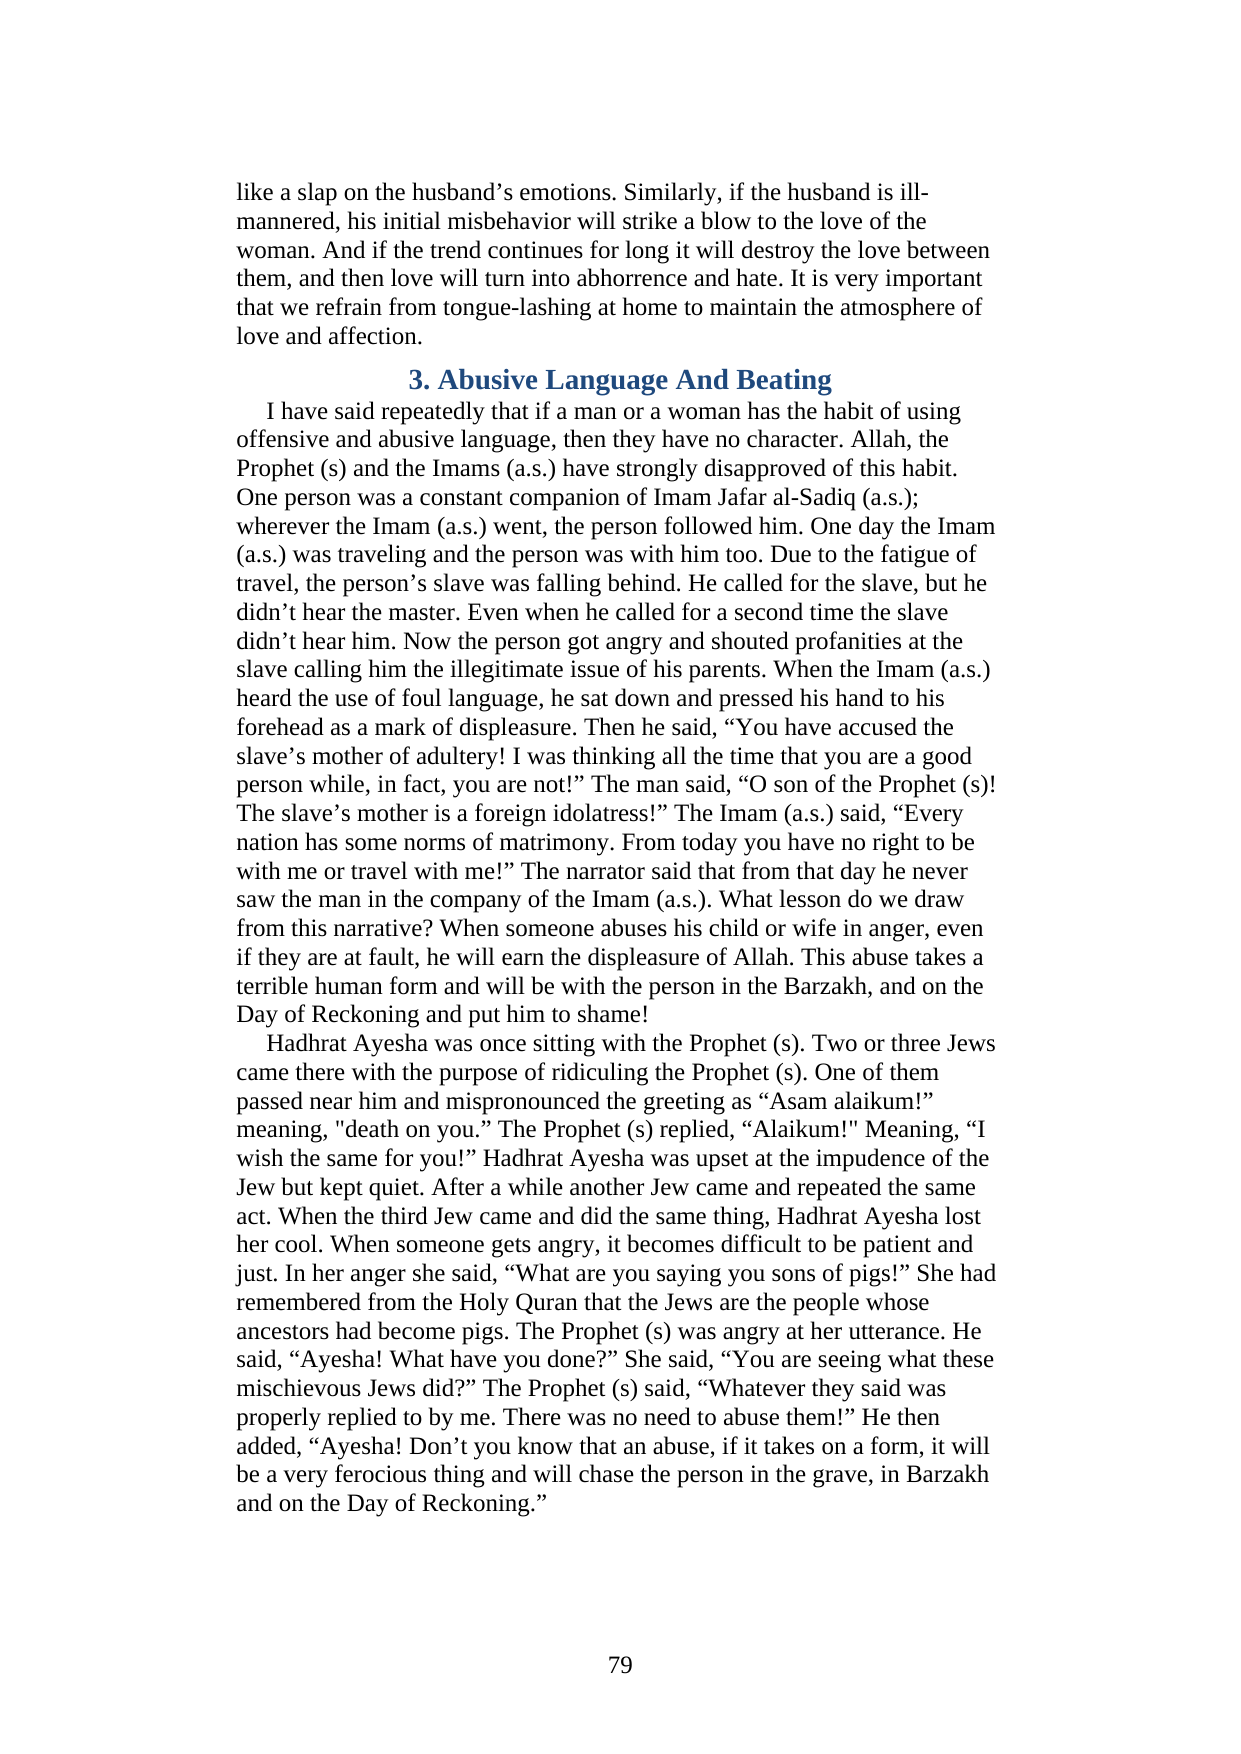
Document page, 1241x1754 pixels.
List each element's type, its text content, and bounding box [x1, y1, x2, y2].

text Hadhrat Ayesha was once sitting with the Prophet (s). Two or three Jews came there with the purpose of ridiculing the Prophet (s). One of them passed near him and mispronounced the greeting as “Asam alaikum!” meaning, "death on you.” The Prophet (s) replied, “Alaikum!" Meaning, “I wish the same for you!” Hadhrat Ayesha was upset at the impudence of the Jew but kept quiet. After a while another Jew came and repeated the same act. When the third Jew came and did the same thing, Hadhrat Ayesha lost her cool. When someone gets angry, it becomes difficult to be patient and just. In her anger she said, “What are you saying you sons of pigs!” She had remembered from the Holy Quran that the Jews are the people whose ancestors had become pigs. The Prophet (s) was angry at her utterance. He said, “Ayesha! What have you done?” She said, “You are seeing what these mischievous Jews did?” The Prophet (s) said, “Whatever they said was properly replied to by me. There was no need to abuse them!” He then added, “Ayesha! Don’t you know that an abuse, if it takes on a form, it will be a very ferocious thing and will chase the person in the grave, in Barzakh and on the Day of Reckoning.” [236, 1028, 1004, 1517]
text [236, 177, 1004, 350]
subtitle 3. Abusive Language And Beating [236, 362, 1004, 396]
text I have said repeatedly that if a man or a woman has the habit of using offensive and abusive language, then they have no character. Allah, the Prophet (s) and the Imams (a.s.) have strongly disapproved of this habit. One person was a constant companion of Imam Jafar al-Sadiq (a.s.); wherever the Imam (a.s.) went, the person followed him. One day the Imam (a.s.) was traveling and the person was with him too. Due to the fatigue of travel, the person’s slave was falling behind. He called for the slave, but he didn’t hear the master. Even when he called for a second time the slave didn’t hear him. Now the person got angry and shouted profanities at the slave calling him the illegitimate issue of his parents. When the Imam (a.s.) heard the use of foul language, he sat down and pressed his hand to his forehead as a mark of displeasure. Then he said, “You have accused the slave’s mother of adultery! I was thinking all the time that you are a good person while, in fact, you are not!” The man said, “O son of the Prophet (s)! The slave’s mother is a foreign idolatress!” The Imam (a.s.) said, “Every nation has some norms of matrimony. From today you have no right to be with me or travel with me!” The narrator said that from that day he never saw the man in the company of the Imam (a.s.). What lesson do we draw from this narrative? When someone abuses his child or wife in anger, even if they are at fault, he will earn the displeasure of Allah. This abuse takes a terrible human form and will be with the person in the Barzakh, and on the Day of Reckoning and put him to shame! [236, 396, 1004, 1028]
